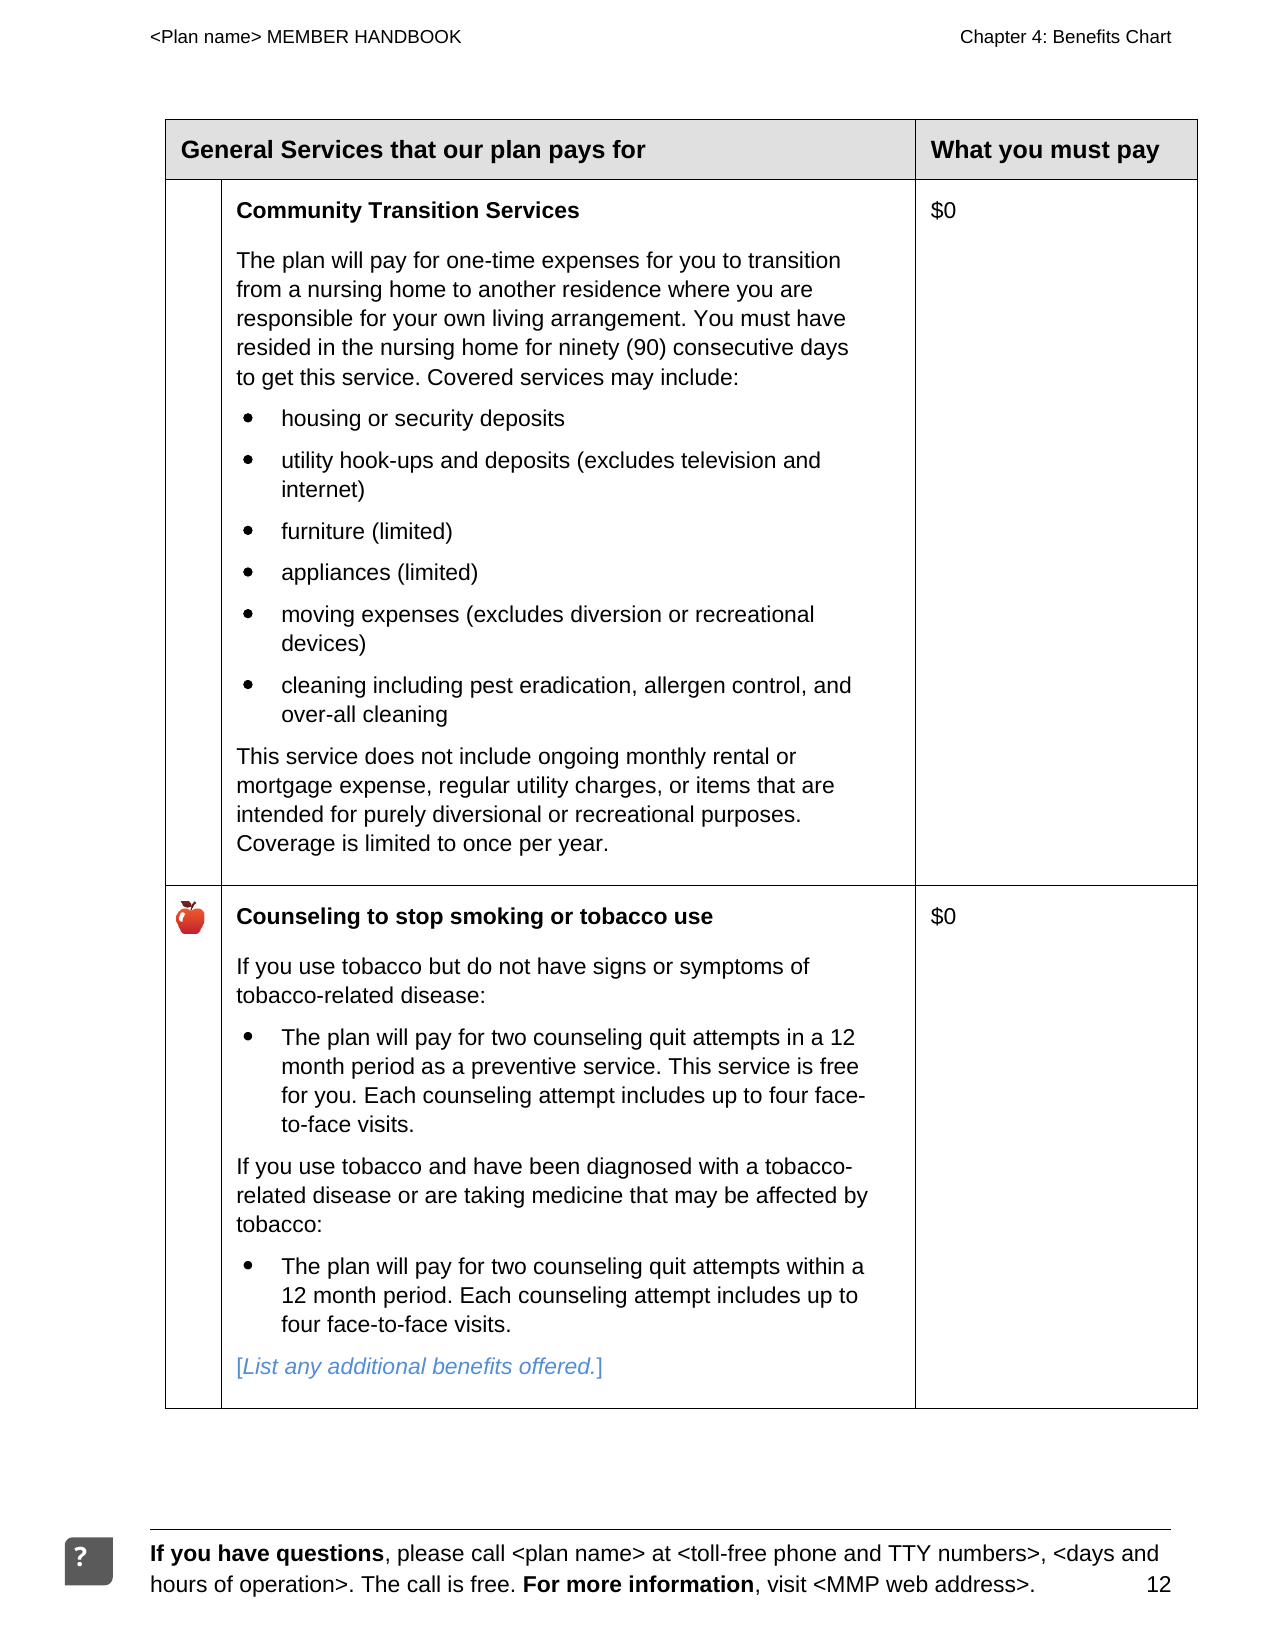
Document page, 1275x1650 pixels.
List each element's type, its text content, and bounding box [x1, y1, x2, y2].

table_cell Counseling to stop smoking or tobacco use If you use tobacco but do not have signs or symptoms of tobacco-related disease: The plan will pay for two counseling quit attempts in a 12 month period as a preventive service. This service is free for you. Each counseling attempt includes up to four face-to-face visits. If you use tobacco and have been diagnosed with a tobacco-related disease or are taking medicine that may be affected by tobacco: The plan will pay for two counseling quit attempts within a 12 month period. Each counseling attempt includes up to four face-to-face visits. [List any additional benefits offered.] [222, 886, 915, 1408]
table_cell $0 [916, 886, 1197, 1408]
table_header What you must pay [916, 120, 1197, 179]
table_cell [166, 886, 221, 1408]
table_cell [166, 180, 221, 885]
table_header General Services that our plan pays for [166, 120, 915, 179]
table_cell $0 [916, 180, 1197, 885]
picture [176, 901, 205, 934]
table_cell Community Transition Services The plan will pay for one-time expenses for you to transition from a nursing home to another residence where you are responsible for your own living arrangement. You must have resided in the nursing home for ninety (90) consecutive days to get this service. Covered services may include: housing or security deposits utility hook-ups and deposits (excludes television and internet) furniture (limited) appliances (limited) moving expenses (excludes diversion or recreational devices) cleaning including pest eradication, allergen control, and over-all cleaning This service does not include ongoing monthly rental or mortgage expense, regular utility charges, or items that are intended for purely diversional or recreational purposes. Coverage is limited to once per year. [222, 180, 915, 885]
